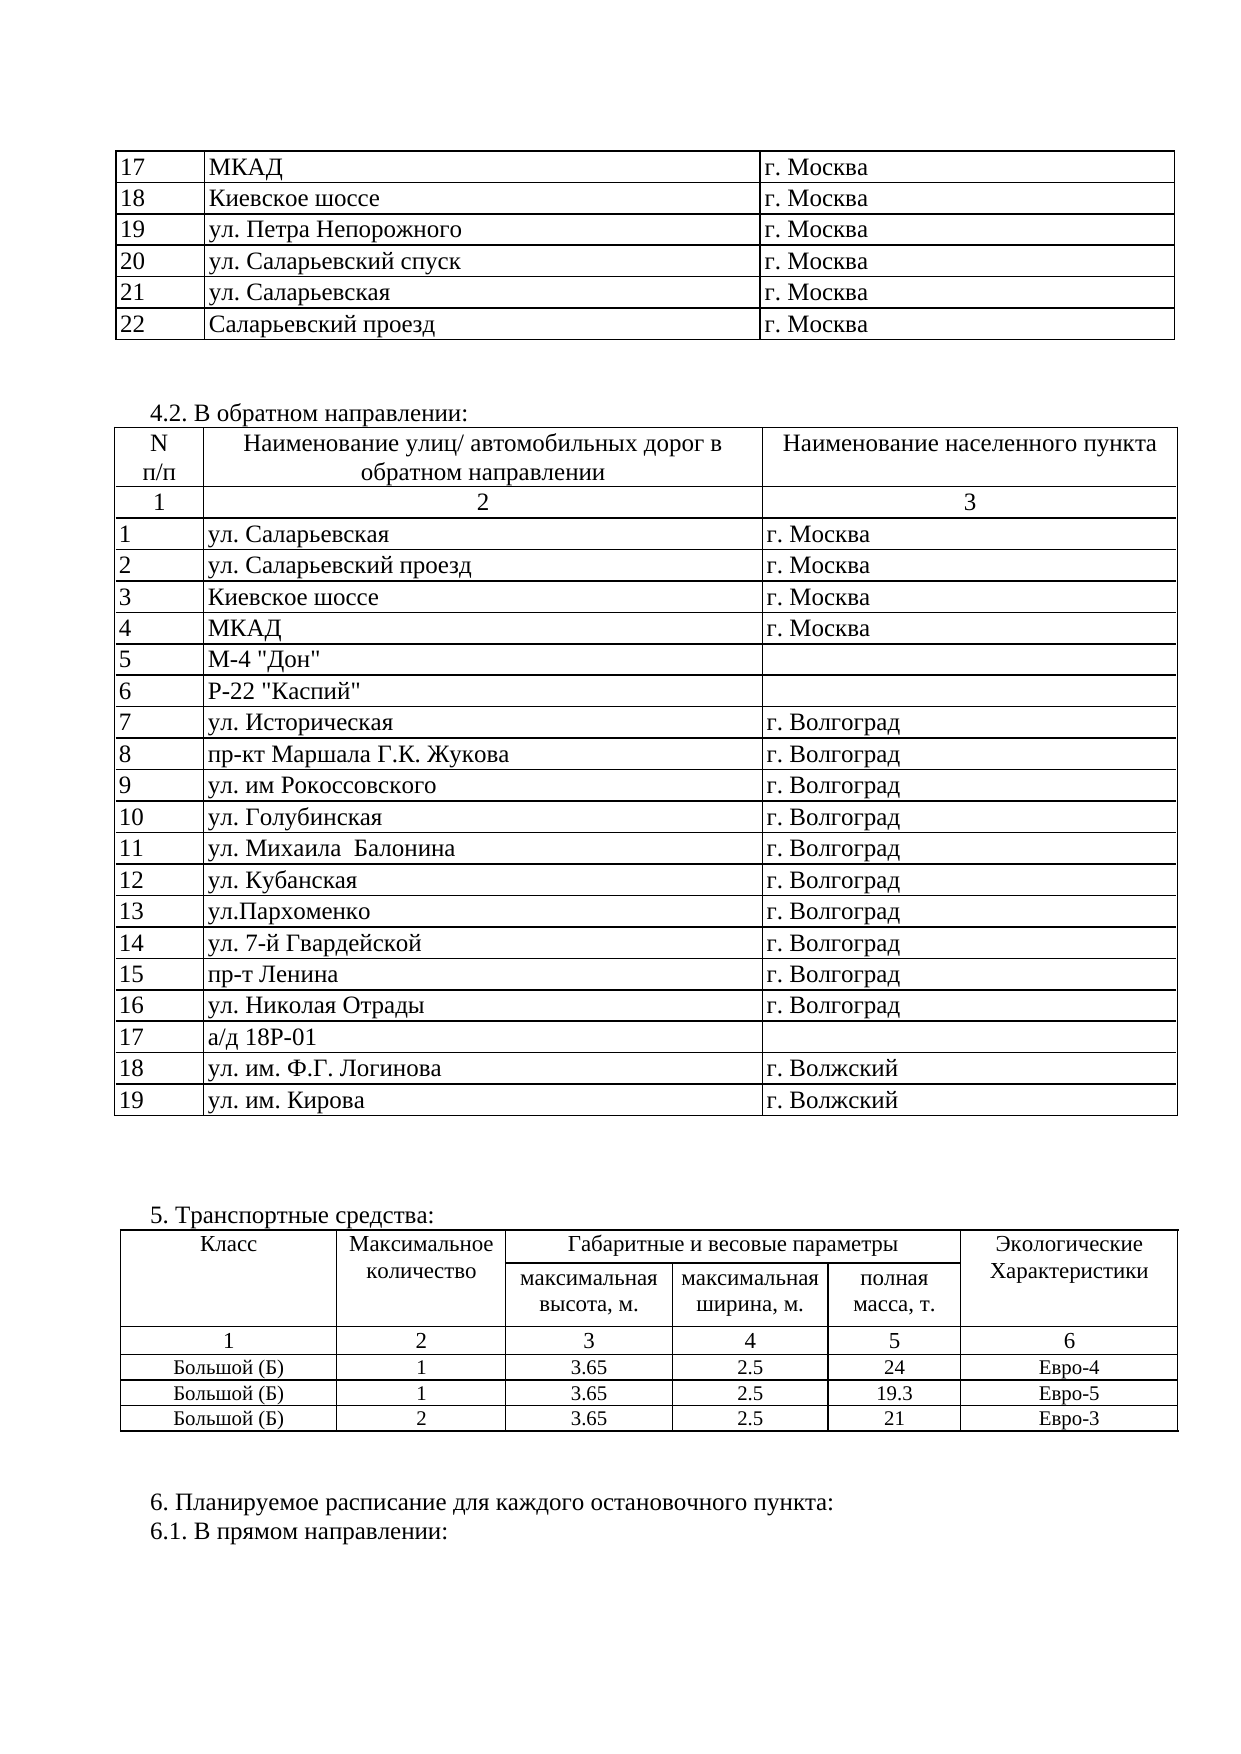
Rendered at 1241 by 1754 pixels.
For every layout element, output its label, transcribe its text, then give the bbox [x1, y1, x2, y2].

table_cell г. Волгоград [763, 706, 1177, 737]
table_cell 12 [115, 864, 203, 894]
table_cell ул.Пархоменко [204, 896, 762, 926]
table_cell 3.65 [506, 1355, 672, 1379]
table_cell 6 [115, 675, 203, 706]
table_cell ул. Михаила Балонина [204, 833, 762, 863]
table_cell 13 [115, 896, 203, 926]
table_cell ул. им Рокоссовского [204, 770, 762, 800]
table_cell г. Волгоград [763, 769, 1177, 800]
table_cell 8 [115, 738, 203, 769]
table_cell г. Волгоград [763, 895, 1177, 926]
table_cell г. Москва [761, 246, 1174, 276]
table_header Наименование улиц/ автомобильных дорог в обратном направлении [204, 428, 762, 486]
table_cell 21 [829, 1406, 960, 1430]
table_cell 20 [117, 246, 204, 276]
table_cell Большой (Б) [121, 1406, 336, 1430]
text 5. Транспортные средства: [150, 1200, 1090, 1229]
table_cell 3.65 [506, 1406, 672, 1430]
table_cell 2 [115, 550, 203, 580]
table_cell [763, 1020, 1177, 1052]
table_cell 1 [121, 1327, 336, 1353]
table_cell 15 [115, 959, 203, 989]
table_cell 19.3 [829, 1381, 960, 1405]
table_cell ул. Саларьевская [205, 277, 759, 307]
table_cell ул. Голубинская [204, 802, 762, 832]
table_cell пр-т Ленина [204, 959, 762, 989]
table_cell 4 [673, 1327, 827, 1353]
table_cell 2.5 [673, 1355, 827, 1379]
table_cell 3 [506, 1327, 672, 1353]
table_cell 3 [763, 486, 1177, 517]
table_cell 18 [115, 1053, 203, 1083]
table_header Класс [121, 1231, 336, 1326]
table_cell ул. Николая Отрады [204, 991, 762, 1020]
table_cell Саларьевский проезд [205, 309, 759, 339]
table_header Экологические Характеристики [961, 1231, 1177, 1326]
table_cell 3 [115, 581, 203, 611]
table_header Максимальное количество [337, 1231, 505, 1326]
table_cell 3.65 [506, 1381, 672, 1405]
table_cell г. Москва [763, 517, 1177, 548]
table_cell 14 [115, 927, 203, 957]
table_cell г. Волжский [763, 1052, 1177, 1083]
table_cell 22 [117, 309, 204, 339]
table_cell 1 [115, 518, 203, 548]
table_cell 2.5 [673, 1381, 827, 1405]
table_cell ул. Кубанская [204, 865, 762, 894]
table_cell 19 [115, 1084, 203, 1115]
table_cell Большой (Б) [121, 1381, 336, 1405]
table_cell ул. Историческая [204, 707, 762, 737]
table_header N п/п [115, 428, 203, 486]
table_cell Киевское шоссе [205, 183, 759, 213]
table_cell М-4 "Дон" [204, 645, 762, 674]
table_cell г. Москва [763, 580, 1177, 611]
table_cell МКАД [205, 152, 759, 181]
table_cell ул. Саларьевский спуск [205, 246, 759, 276]
table_cell г. Москва [763, 549, 1177, 580]
table_cell 18 [117, 183, 204, 213]
table_cell 2 [204, 487, 762, 517]
table_cell 24 [829, 1355, 960, 1379]
table_cell г. Волжский [763, 1083, 1177, 1115]
table_cell 10 [115, 801, 203, 832]
table_cell 17 [115, 1021, 203, 1052]
table_cell 16 [115, 990, 203, 1020]
table_cell 6 [961, 1327, 1177, 1353]
table_cell Р-22 "Каспий" [204, 676, 762, 706]
table_cell 19 [117, 215, 204, 244]
table_cell г. Москва [761, 277, 1174, 307]
table_cell 11 [115, 833, 203, 863]
table_cell г. Волгоград [763, 926, 1177, 957]
table_cell г. Волгоград [763, 863, 1177, 894]
table_cell ул. им. Кирова [204, 1085, 762, 1115]
table_cell 5 [829, 1327, 960, 1353]
table_cell 17 [117, 152, 204, 181]
table_cell максимальная ширина, м. [673, 1264, 827, 1326]
table_cell 7 [115, 707, 203, 737]
table_cell 9 [115, 770, 203, 800]
table_cell г. Москва [761, 183, 1174, 213]
table_cell [763, 643, 1177, 674]
table_cell а/д 18Р-01 [204, 1022, 762, 1052]
text 6.1. В прямом направлении: [150, 1516, 1090, 1544]
table_cell г. Волгоград [763, 989, 1177, 1020]
table_cell ул. Петра Непорожного [205, 215, 759, 244]
table_cell ул. Саларьевский проезд [204, 550, 762, 580]
table_cell пр-кт Маршала Г.К. Жукова [204, 739, 762, 769]
table_cell МКАД [204, 613, 762, 643]
table_cell 1 [337, 1381, 505, 1405]
table_cell Евро-4 [961, 1355, 1177, 1379]
table_cell г. Волгоград [763, 737, 1177, 769]
table_cell ул. Саларьевская [204, 519, 762, 548]
table_cell 2.5 [673, 1406, 827, 1430]
table_cell г. Волгоград [763, 958, 1177, 989]
table_header Габаритные и весовые параметры [506, 1231, 960, 1262]
table_cell г. Москва [761, 309, 1174, 339]
table_cell Евро-5 [961, 1381, 1177, 1405]
table_cell г. Москва [763, 611, 1177, 643]
table_header Наименование населенного пункта [763, 428, 1177, 486]
table_cell Евро-3 [961, 1406, 1177, 1430]
table_cell Киевское шоссе [204, 582, 762, 611]
table_cell 4 [115, 613, 203, 643]
table_cell 2 [337, 1406, 505, 1430]
table_cell ул. 7-й Гвардейской [204, 928, 762, 957]
table_cell максимальная высота, м. [506, 1264, 672, 1326]
table_cell [763, 674, 1177, 706]
table_cell 1 [337, 1355, 505, 1379]
table_cell полная масса, т. [829, 1264, 960, 1326]
text 4.2. В обратном направлении: [150, 398, 1090, 427]
table_cell г. Волгоград [763, 800, 1177, 832]
text 6. Планируемое расписание для каждого остановочного пункта: [150, 1487, 1090, 1516]
table_cell Большой (Б) [121, 1355, 336, 1379]
table_cell 1 [115, 487, 203, 517]
table_cell 2 [337, 1327, 505, 1353]
table_cell ул. им. Ф.Г. Логинова [204, 1053, 762, 1083]
table_cell г. Москва [761, 152, 1174, 181]
table_cell 21 [117, 277, 204, 307]
table_cell 5 [115, 644, 203, 674]
table_cell г. Москва [761, 215, 1174, 244]
table_cell г. Волгоград [763, 832, 1177, 863]
